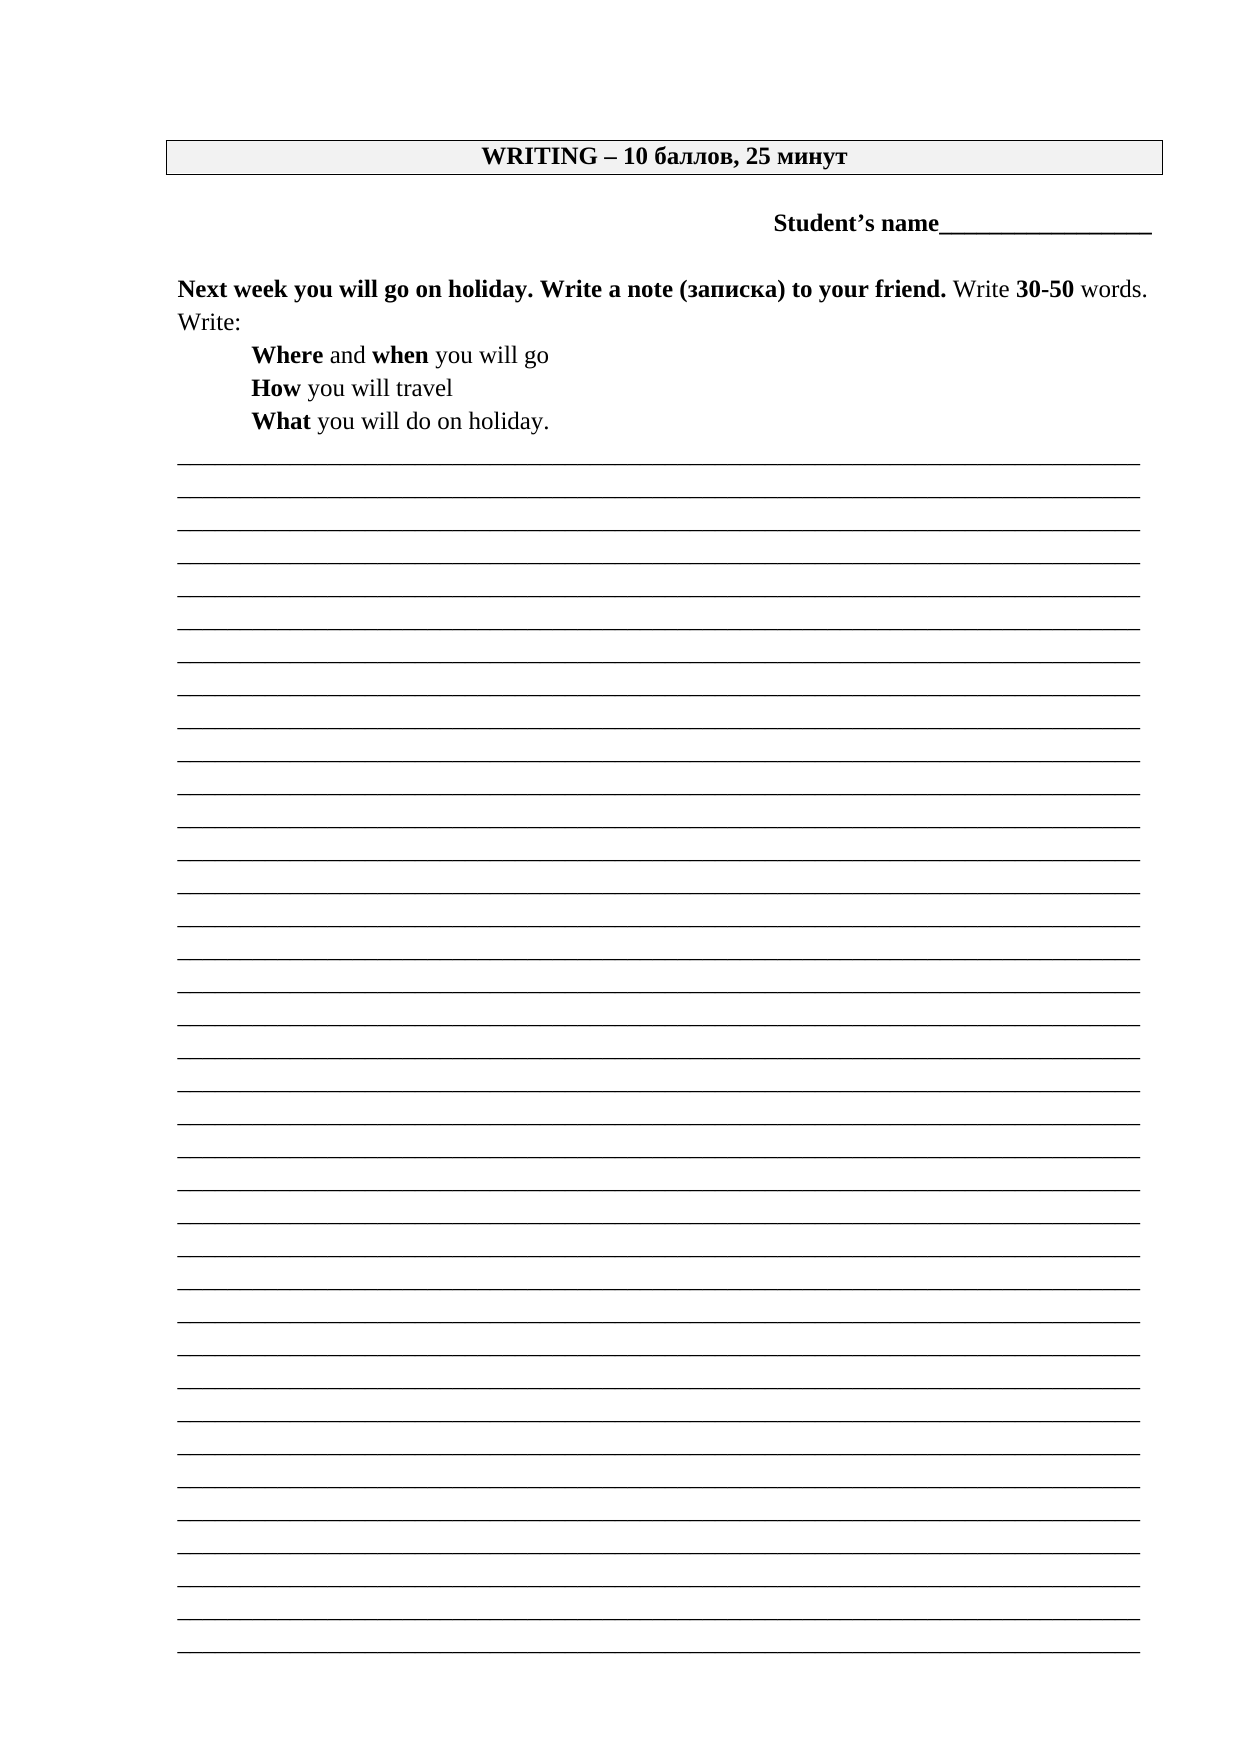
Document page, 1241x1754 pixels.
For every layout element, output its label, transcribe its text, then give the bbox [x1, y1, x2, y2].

text What you will do on holiday. [177, 406, 1152, 434]
text Where and when you will go [177, 340, 1152, 368]
text How you will travel [177, 373, 1152, 401]
text _________________________________________________________________________________________________________________________________________________________________________________________________________________________________________________________________________________________________________________________________________________________________________________________________________________________________________________________________________________________________________________________________________________________________________________________________________________________________________________________________________________________________________________________________________________________________________________________________________________________________________________________________________________________________________________________________________________________________________________________________________________________________________________________________________________________________________________________________________________________________________________________________________________________________________________________________________________________________________________________________________________________________________________________________________________________________________________________________________________________________________________________________________________________________________________________________________________________________________________________________________________________________________________________________________________________________________________________________________________________________________________________________________________________________________________________________________________________________________________________________________________________________________________________________________________________________________________________________________________________________________________________________________________________________________________________________________________________________________________________________________________________________________________________________________________________________________________________________________________________________________________________________________________________________________________________________________________________________________________________________________________________________________________________________________________________________________________________________________________________________________________________________________________________________________________________________________________________________ [177, 439, 1152, 1656]
table_header WRITING – 10 баллов, 25 минут [167, 141, 1162, 173]
text Next week you will go on holiday. Write a note (записка) to your friend. Write 30-50 words. [177, 274, 1152, 302]
text Student’s name_________________ [177, 208, 1152, 236]
text Write: [177, 307, 1152, 335]
